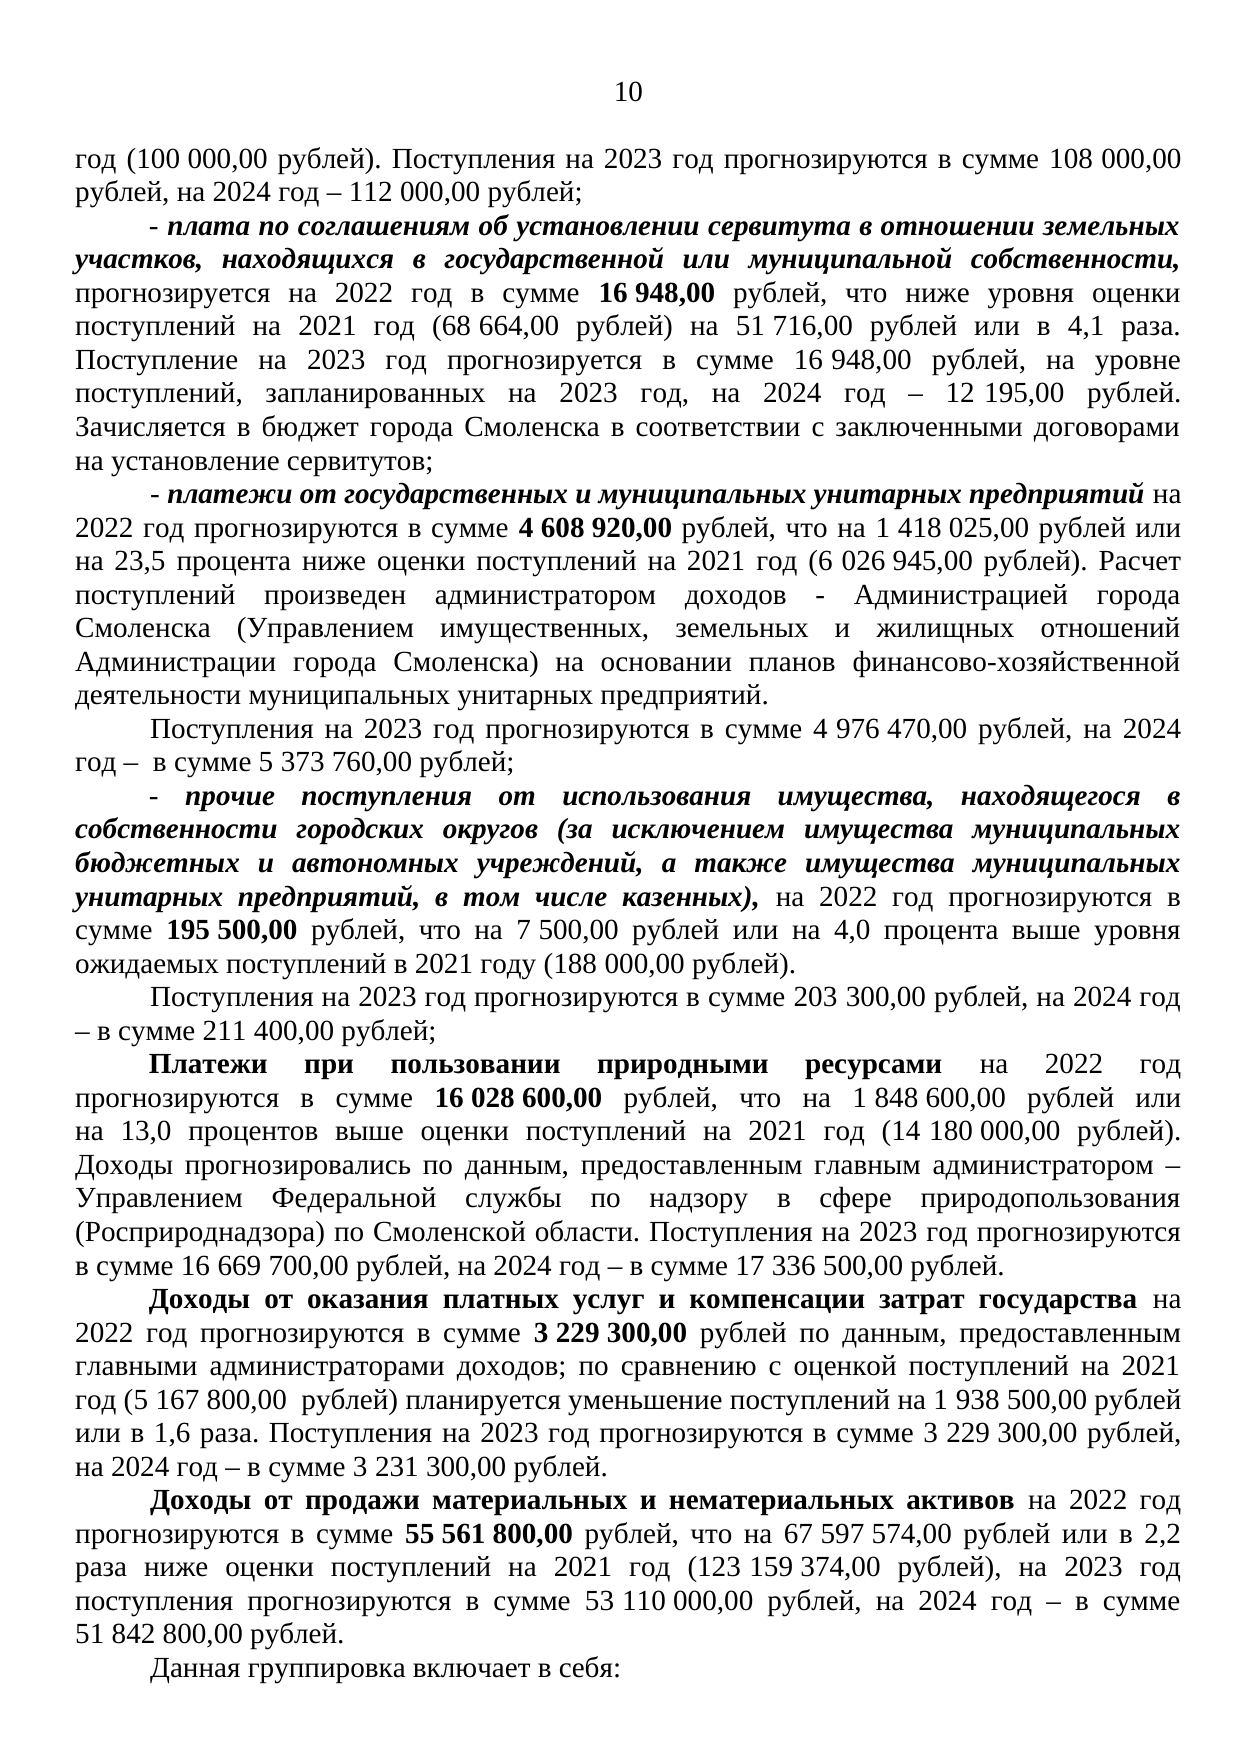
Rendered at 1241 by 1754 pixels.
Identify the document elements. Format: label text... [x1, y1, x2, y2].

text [75, 141, 1181, 208]
text - прочие поступления от использования имущества, находящегося в собственности городских округов (за исключением имущества муниципальных бюджетных и автономных учреждений, а также имущества муниципальных унитарных предприятий, в том числе казенных), на 2022 год прогнозируются в сумме 195 500,00 рублей, что на 7 500,00 рублей или на 4,0 процента выше уровня ожидаемых поступлений в 2021 году (188 000,00 рублей). [75, 778, 1181, 979]
text Доходы от оказания платных услуг и компенсации затрат государства на 2022 год прогнозируются в сумме 3 229 300,00 рублей по данным, предоставленным главными администраторами доходов; по сравнению с оценкой поступлений на 2021 год (5 167 800,00 рублей) планируется уменьшение поступлений на 1 938 500,00 рублей или в 1,6 раза. Поступления на 2023 год прогнозируются в сумме 3 229 300,00 рублей, на 2024 год – в сумме 3 231 300,00 рублей. [75, 1281, 1181, 1482]
text Платежи при пользовании природными ресурсами на 2022 год прогнозируются в сумме 16 028 600,00 рублей, что на 1 848 600,00 рублей или на 13,0 процентов выше оценки поступлений на 2021 год (14 180 000,00 рублей). Доходы прогнозировались по данным, предоставленным главным администратором – Управлением Федеральной службы по надзору в сфере природопользования (Росприроднадзора) по Смоленской области. Поступления на 2023 год прогнозируются в сумме 16 669 700,00 рублей, на 2024 год – в сумме 17 336 500,00 рублей. [75, 1046, 1181, 1281]
text - плата по соглашениям об установлении сервитута в отношении земельных участков, находящихся в государственной или муниципальной собственности, прогнозируется на 2022 год в сумме 16 948,00 рублей, что ниже уровня оценки поступлений на 2021 год (68 664,00 рублей) на 51 716,00 рублей или в 4,1 раза. Поступление на 2023 год прогнозируется в сумме 16 948,00 рублей, на уровне поступлений, запланированных на 2023 год, на 2024 год – 12 195,00 рублей. Зачисляется в бюджет города Смоленска в соответствии с заключенными договорами на установление сервитутов; [75, 208, 1181, 476]
text Поступления на 2023 год прогнозируются в сумме 203 300,00 рублей, на 2024 год – в сумме 211 400,00 рублей; [75, 979, 1181, 1046]
text Доходы от продажи материальных и нематериальных активов на 2022 год прогнозируются в сумме 55 561 800,00 рублей, что на 67 597 574,00 рублей или в 2,2 раза ниже оценки поступлений на 2021 год (123 159 374,00 рублей), на 2023 год поступления прогнозируются в сумме 53 110 000,00 рублей, на 2024 год – в сумме 51 842 800,00 рублей. [75, 1482, 1181, 1650]
text Поступления на 2023 год прогнозируются в сумме 4 976 470,00 рублей, на 2024 год – в сумме 5 373 760,00 рублей; [75, 711, 1181, 778]
text Данная группировка включает в себя: [75, 1650, 1181, 1684]
text - платежи от государственных и муниципальных унитарных предприятий на 2022 год прогнозируются в сумме 4 608 920,00 рублей, что на 1 418 025,00 рублей или на 23,5 процента ниже оценки поступлений на 2021 год (6 026 945,00 рублей). Расчет поступлений произведен администратором доходов - Администрацией города Смоленска (Управлением имущественных, земельных и жилищных отношений Администрации города Смоленска) на основании планов финансово-хозяйственной деятельности муниципальных унитарных предприятий. [75, 476, 1181, 711]
